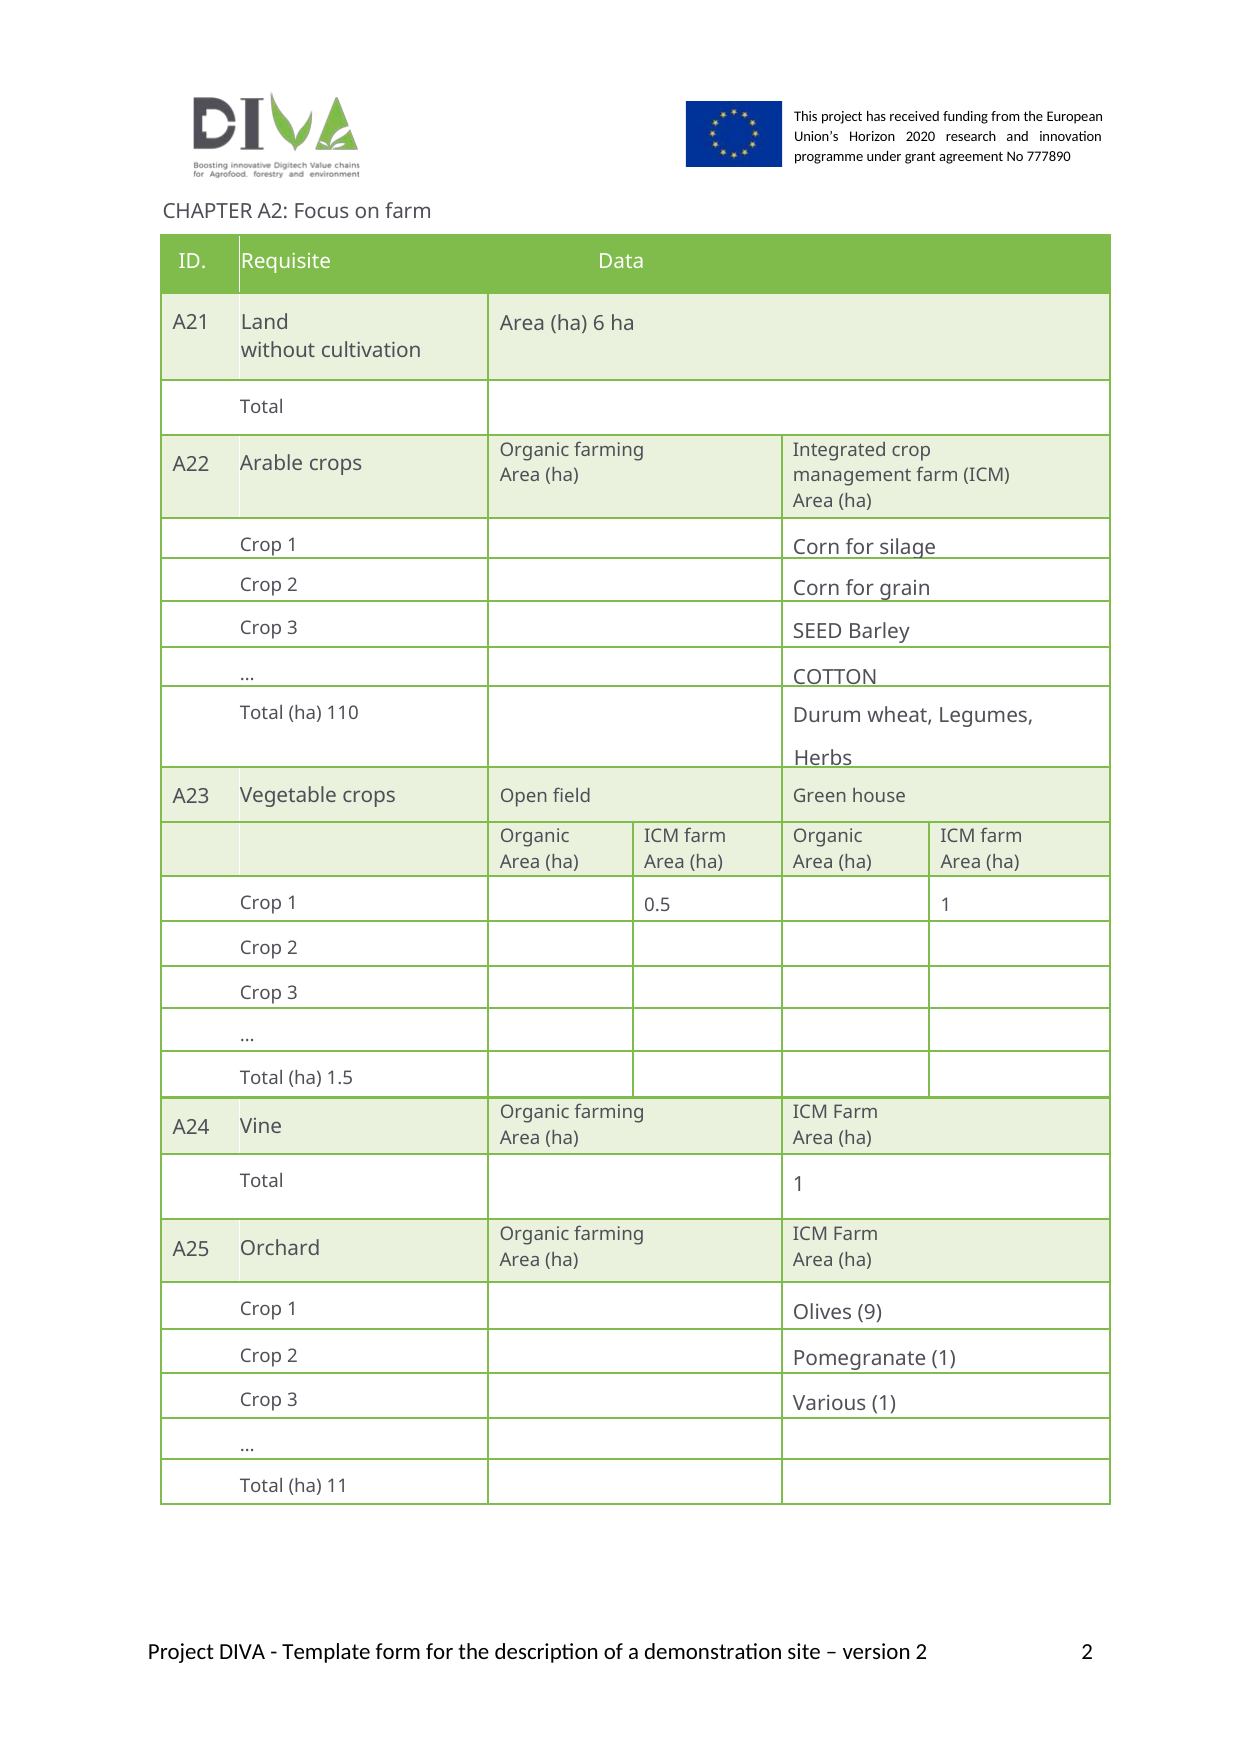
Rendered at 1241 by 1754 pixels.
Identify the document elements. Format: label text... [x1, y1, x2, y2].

table_cell Crop 1 [240, 1283, 485, 1328]
table_cell [162, 1330, 239, 1372]
table_cell Open field [489, 768, 781, 821]
table_cell … [240, 1419, 485, 1458]
table_cell Pomegranate (1) [783, 1330, 1070, 1372]
table_cell Crop 3 [240, 967, 485, 1007]
table_cell [489, 602, 781, 646]
table_cell [162, 1419, 239, 1458]
table_cell SEED Barley [783, 602, 1070, 646]
table_cell [489, 1009, 632, 1049]
table_cell Organic Area (ha) [489, 823, 632, 875]
table_cell Orchard [240, 1220, 485, 1281]
table_cell [1070, 967, 1109, 1007]
table_cell Total (ha) 11 [240, 1460, 485, 1503]
table_cell 0.5 [634, 877, 781, 919]
table_cell [1070, 1460, 1109, 1503]
table_cell 1 [783, 1155, 1070, 1218]
table_cell [1070, 823, 1109, 875]
table_cell [489, 877, 632, 919]
table_cell [783, 967, 928, 1007]
table_cell [783, 1009, 928, 1049]
table_cell [162, 1052, 239, 1096]
table_cell [930, 967, 1070, 1007]
table_cell [930, 1052, 1070, 1096]
table_cell Vegetable crops [240, 768, 485, 821]
table_cell Crop 3 [240, 602, 485, 646]
table_cell [162, 381, 239, 434]
table_cell [930, 922, 1070, 964]
table_cell Organic Area (ha) [783, 823, 928, 875]
table_cell … [240, 1009, 485, 1049]
table_cell Crop 2 [240, 1330, 485, 1372]
table_cell [1070, 1155, 1109, 1218]
table_cell ICM farm Area (ha) [634, 823, 781, 875]
table_cell [1070, 877, 1109, 919]
table_cell [162, 922, 239, 964]
table_cell [489, 967, 632, 1007]
table_cell [1070, 648, 1109, 685]
table_cell [783, 1052, 928, 1096]
table_cell [489, 1052, 632, 1096]
table_cell [162, 687, 239, 766]
table_cell [783, 877, 928, 919]
table_cell [1070, 768, 1109, 821]
table_cell [162, 1374, 239, 1417]
table_cell A21 [162, 294, 239, 379]
table_cell [1070, 922, 1109, 964]
table_cell Total (ha) 1.5 [240, 1052, 485, 1096]
table_header [1070, 236, 1109, 292]
table_cell A23 [162, 768, 239, 821]
table_cell [489, 1374, 781, 1417]
table_cell [162, 1460, 239, 1503]
table_cell Corn for grain [783, 559, 1070, 600]
table_cell [634, 967, 781, 1007]
table_cell ICM farm Area (ha) [930, 823, 1070, 875]
table_cell Organic farming Area (ha) [489, 436, 781, 517]
table_cell Crop 1 [240, 877, 485, 919]
table_cell Crop 2 [240, 922, 485, 964]
table_cell [489, 519, 781, 557]
table_cell Total [240, 1155, 485, 1218]
table_cell Total [240, 381, 485, 434]
table_cell [1070, 1220, 1109, 1281]
table_cell Various (1) [783, 1374, 1070, 1417]
table_cell [489, 559, 781, 600]
table_cell [162, 1283, 239, 1328]
table_cell [162, 519, 239, 557]
table_cell [1070, 294, 1109, 379]
table_cell [162, 967, 239, 1007]
table_cell [162, 559, 239, 600]
table_cell Arable crops [240, 436, 485, 517]
table_cell [162, 648, 239, 685]
table_cell [162, 602, 239, 646]
table_cell A24 [162, 1099, 239, 1153]
table_cell [783, 922, 928, 964]
table_cell [489, 1283, 781, 1328]
table_cell COTTON [783, 648, 1070, 685]
table_cell A25 [162, 1220, 239, 1281]
table_cell [1070, 381, 1109, 434]
table_cell [1070, 1052, 1109, 1096]
table_cell [489, 1419, 781, 1458]
table_cell [489, 687, 781, 766]
table_header Requisite [240, 236, 485, 292]
table_cell [1070, 687, 1109, 766]
table_header ID. [162, 236, 239, 292]
table_cell Durum wheat, Legumes, Herbs [783, 687, 1070, 766]
table_cell … [240, 648, 485, 685]
table_cell [489, 648, 781, 685]
table_cell [489, 1155, 781, 1218]
table_cell Crop 2 [240, 559, 485, 600]
table_cell Integrated crop management farm (ICM) Area (ha) [783, 436, 1070, 517]
table_cell [489, 1330, 781, 1372]
table_cell [1070, 1419, 1109, 1458]
picture [177, 75, 375, 193]
table_cell [162, 877, 239, 919]
table_cell [634, 1009, 781, 1049]
table_cell Crop 3 [240, 1374, 485, 1417]
table_cell [162, 823, 239, 875]
table_cell [162, 1009, 239, 1049]
table_cell Vine [240, 1099, 485, 1153]
picture [685, 101, 783, 167]
table_cell Land without cultivation [240, 294, 485, 379]
table_cell [489, 381, 1070, 434]
table_cell Olives (9) [783, 1283, 1070, 1328]
table_cell A22 [162, 436, 239, 517]
table_cell 1 [930, 877, 1070, 919]
table_cell [1070, 1009, 1109, 1049]
table_cell [1070, 559, 1109, 600]
table_cell [1070, 519, 1109, 557]
table_cell [783, 1419, 1070, 1458]
table_cell [634, 1052, 781, 1096]
table_cell Total (ha) 110 [240, 687, 485, 766]
table_cell [1070, 1374, 1109, 1417]
text CHAPTER A2: Focus on farm [162, 196, 1081, 224]
table_header Data [489, 236, 1070, 292]
table_cell [1070, 1330, 1109, 1372]
table_cell [634, 922, 781, 964]
table_cell ICM Farm Area (ha) [783, 1099, 1070, 1153]
table_cell Organic farming Area (ha) [489, 1220, 781, 1281]
table_cell Corn for silage [783, 519, 1070, 557]
table_cell [1070, 436, 1109, 517]
table_cell Organic farming Area (ha) [489, 1099, 781, 1153]
table_cell [783, 1460, 1070, 1503]
table_cell [1070, 1283, 1109, 1328]
table_cell ICM Farm Area (ha) [783, 1220, 1070, 1281]
table_cell [1070, 602, 1109, 646]
table_cell [489, 1460, 781, 1503]
table_cell [489, 922, 632, 964]
table_cell [162, 1155, 239, 1218]
table_cell [1070, 1099, 1109, 1153]
table_cell [930, 1009, 1070, 1049]
table_cell [240, 823, 485, 875]
table_cell Crop 1 [240, 519, 485, 557]
table_cell Area (ha) 6 ha [489, 294, 1070, 379]
table_cell Green house [783, 768, 1070, 821]
